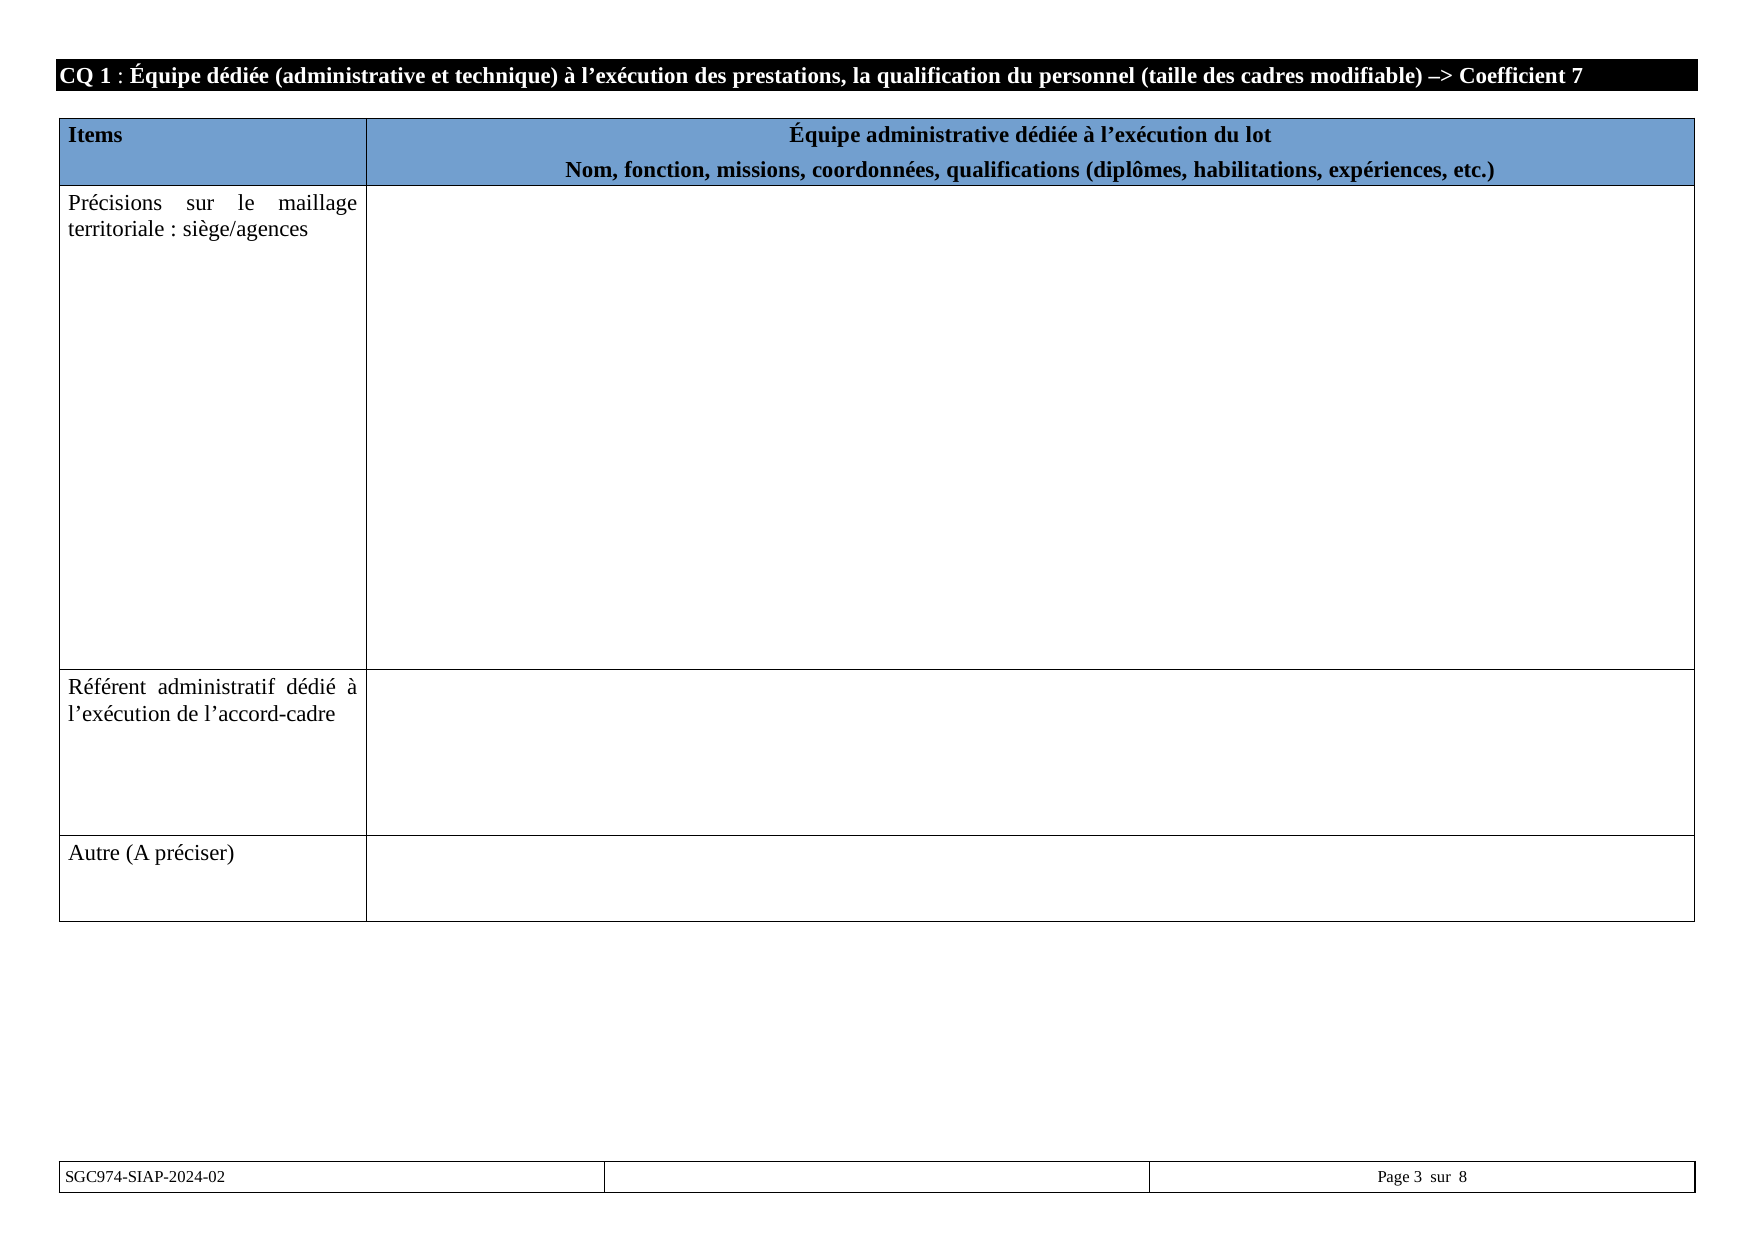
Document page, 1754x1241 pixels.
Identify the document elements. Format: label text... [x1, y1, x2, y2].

table_cell [367, 186, 1694, 669]
table_cell Autre (A préciser) [60, 836, 366, 921]
table_cell Référent administratif dédié à l’exécution de l’accord-cadre [60, 670, 366, 835]
table_cell [367, 836, 1694, 921]
table_header Items [60, 119, 366, 185]
list CQ 1 : Équipe dédiée (administrative et technique) à l’exécution des prestations, la qualification du personnel (taille des cadres modifiable) –> Coefficient 7 [58, 60, 1697, 90]
table_cell [367, 670, 1694, 835]
table_header Équipe administrative dédiée à l’exécution du lot Nom, fonction, missions, coordonnées, qualifications (diplômes, habilitations, expériences, etc.) [367, 119, 1694, 185]
table_cell Précisions sur le maillage territoriale : siège/agences [60, 186, 366, 669]
